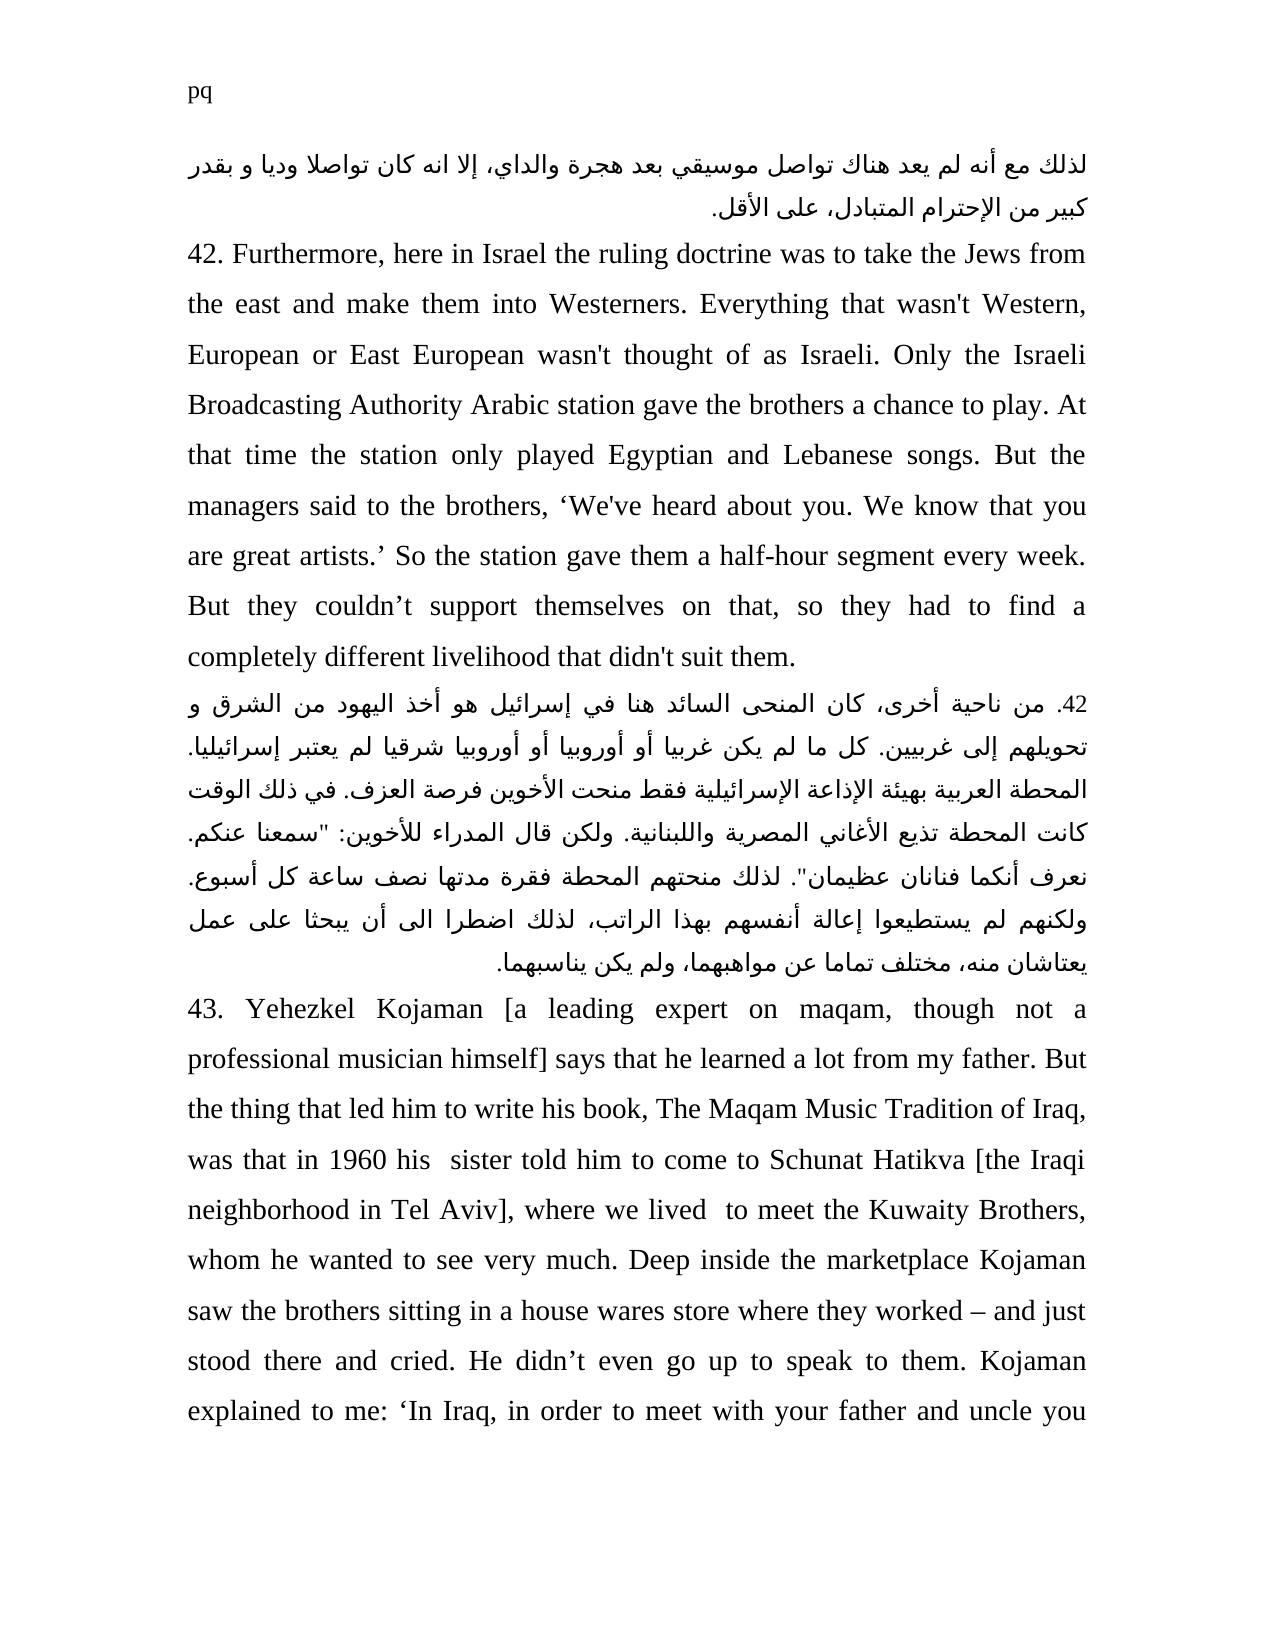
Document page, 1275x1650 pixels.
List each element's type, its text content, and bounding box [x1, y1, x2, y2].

text 42. من ناحية أخرى، كان المنحى السائد هنا في إسرائيل هو أخذ اليهود من الشرق و تحويلهم إلى غربيين. كل ما لم يكن غربيا أو أوروبيا أو أوروبيا شرقيا لم يعتبر إسرائيليا. المحطة العربية بهيئة الإذاعة الإسرائيلية فقط منحت الأخوين فرصة العزف. في ذلك الوقت كانت المحطة تذيع الأغاني المصرية واللبنانية. ولكن قال المدراء للأخوين: "سمعنا عنكم. نعرف أنكما فنانان عظيمان". لذلك منحتهم المحطة فقرة مدتها نصف ساعة كل أسبوع. ولكنهم لم يستطيعوا إعالة أنفسهم بهذا الراتب، لذلك اضطرا الى أن يبحثا على عمل يعتاشان منه، مختلف تماما عن مواهبهما، ولم يكن يناسبهما. [187, 689, 1087, 977]
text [187, 991, 1087, 1427]
text 42. Furthermore, here in Israel the ruling doctrine was to take the Jews from the east and make them into Westerners. Everything that wasn't Western, European or East European wasn't thought of as Israeli. Only the Israeli Broadcasting Authority Arabic station gave the brothers a chance to play. At that time the station only played Egyptian and Lebanese songs. But the managers said to the brothers, ‘We've heard about you. We know that you are great artists.’ So the station gave them a half-hour segment every week. But they couldn’t support themselves on that, so they had to find a completely different livelihood that didn't suit them. [187, 236, 1087, 672]
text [187, 150, 1087, 222]
